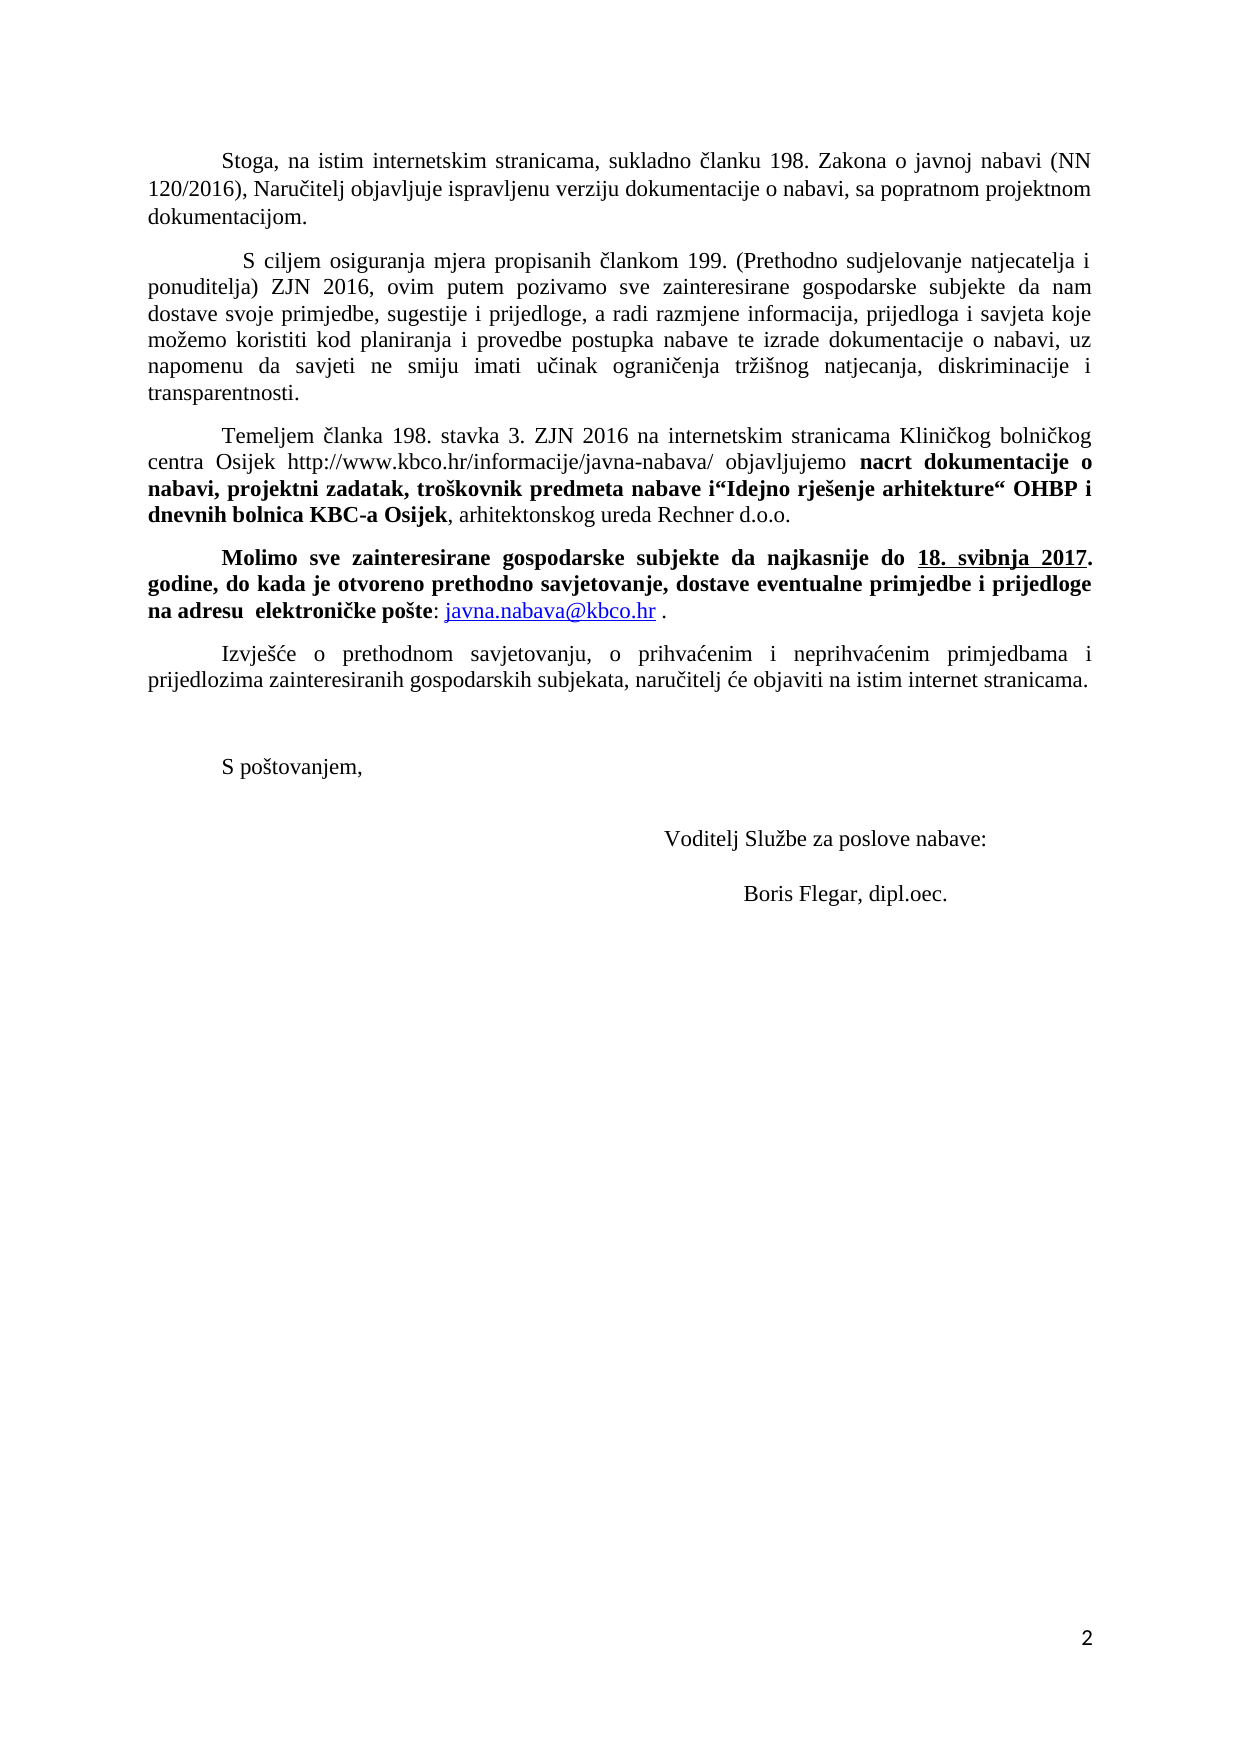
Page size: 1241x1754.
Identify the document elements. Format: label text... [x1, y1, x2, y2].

text S ciljem osiguranja mjera propisanih člankom 199. (Prethodno sudjelovanje natjecatelja i ponuditelja) ZJN 2016, ovim putem pozivamo sve zainteresirane gospodarske subjekte da nam dostave svoje primjedbe, sugestije i prijedloge, a radi razmjene informacija, prijedloga i savjeta koje možemo koristiti kod planiranja i provedbe postupka nabave te izrade dokumentacije o nabavi, uz napomenu da savjeti ne smiju imati učinak ograničenja tržišnog natjecanja, diskriminacije i transparentnosti. [148, 247, 1093, 405]
text Voditelj Službe za poslove nabave: [148, 825, 1093, 852]
text Temeljem članka 198. stavka 3. ZJN 2016 na internetskim stranicama Kliničkog bolničkog centra Osijek http://www.kbco.hr/informacije/javna-nabava/ objavljujemo nacrt dokumentacije o nabavi, projektni zadatak, troškovnik predmeta nabave i“Idejno rješenje arhitekture“ OHBP i dnevnih bolnica KBC-a Osijek, arhitektonskog ureda Rechner d.o.o. [148, 422, 1093, 527]
text Boris Flegar, dipl.oec. [148, 879, 1093, 906]
text Stoga, na istim internetskim stranicama, sukladno članku 198. Zakona o javnoj nabavi (NN 120/2016), Naručitelj objavljuje ispravljenu verziju dokumentacije o nabavi, sa popratnom projektnom dokumentacijom. [148, 148, 1093, 229]
text S poštovanjem, [148, 753, 1093, 780]
text Molimo sve zainteresirane gospodarske subjekte da najkasnije do 18. svibnja 2017. godine, do kada je otvoreno prethodno savjetovanje, dostave eventualne primjedbe i prijedloge na adresu elektroničke pošte: javna.nabava@kbco.hr . [148, 544, 1093, 623]
text Izvješće o prethodnom savjetovanju, o prihvaćenim i neprihvaćenim primjedbama i prijedlozima zainteresiranih gospodarskih subjekata, naručitelj će objaviti na istim internet stranicama. [148, 640, 1093, 692]
